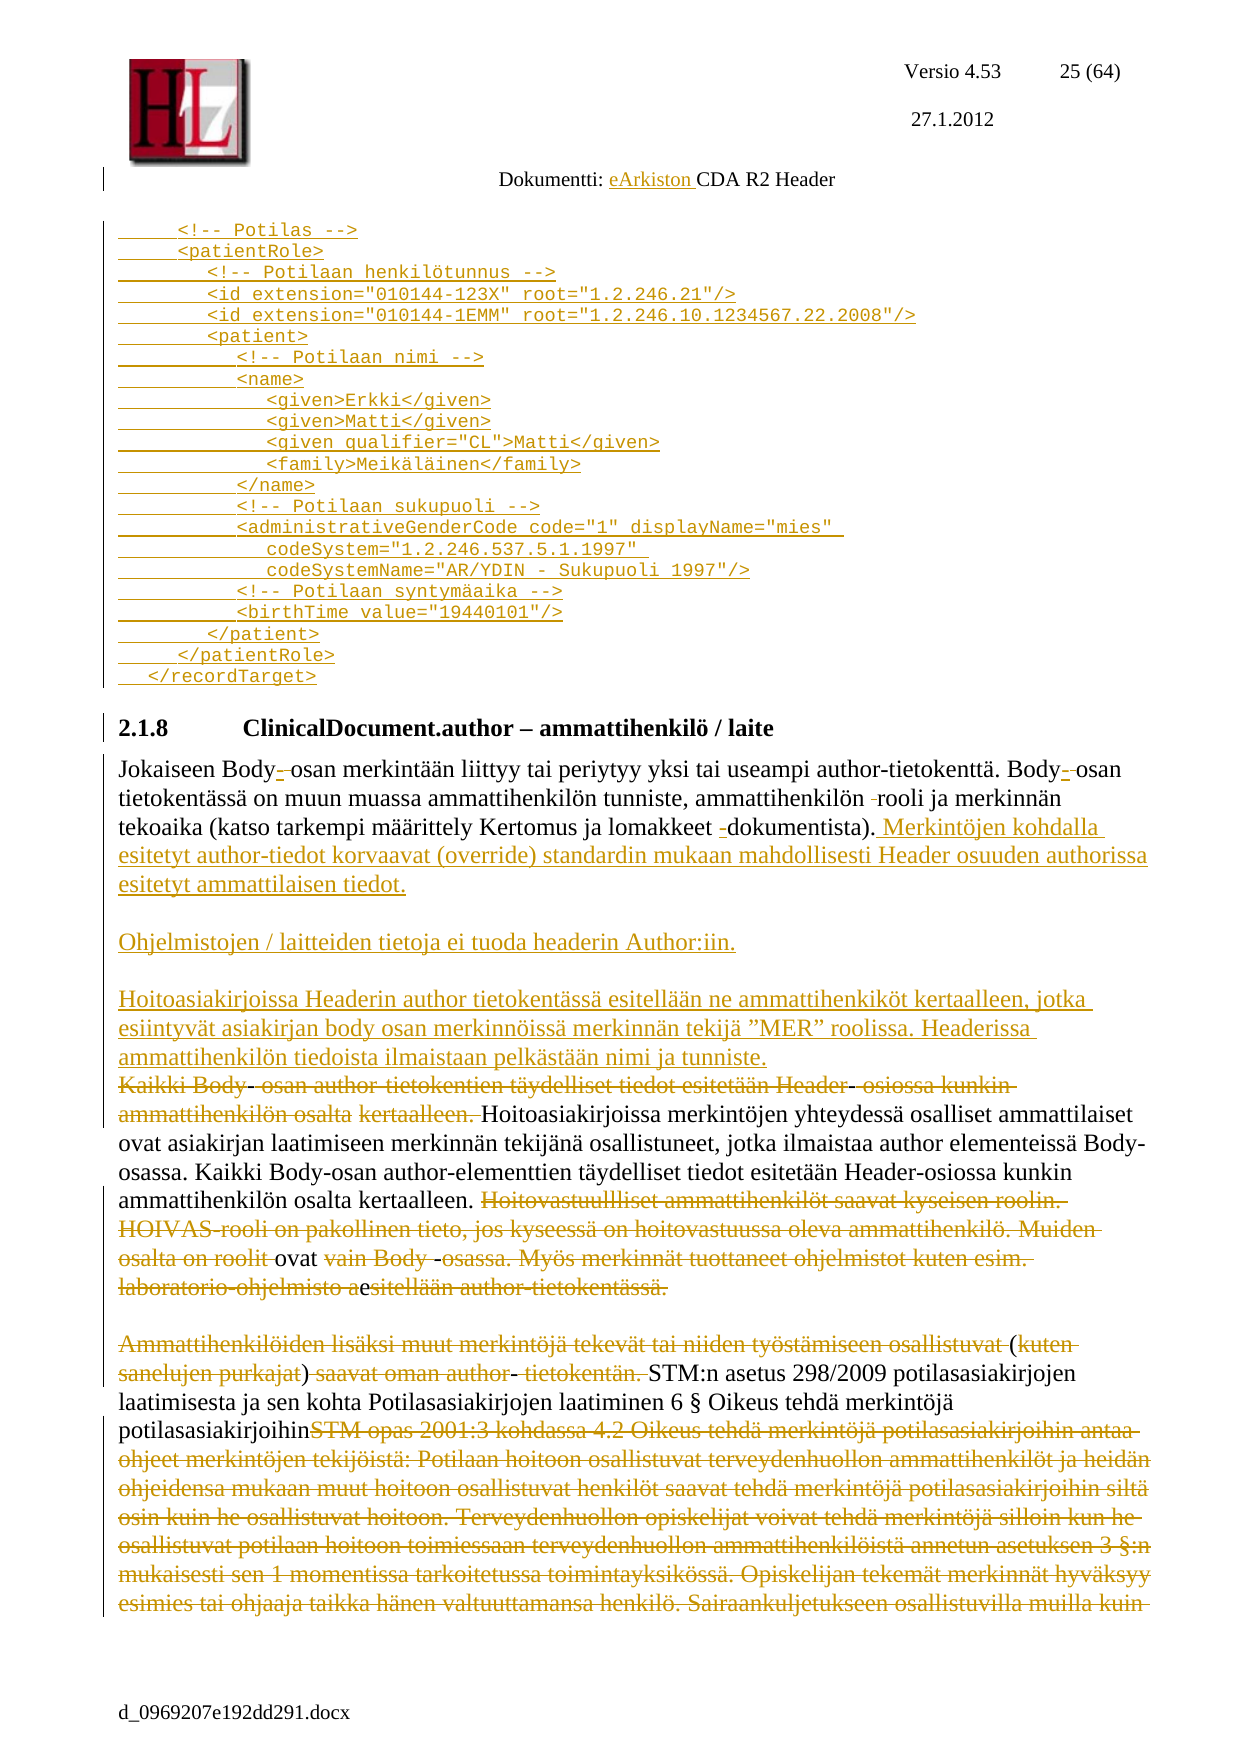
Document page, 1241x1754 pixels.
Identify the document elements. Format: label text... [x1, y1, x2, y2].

picture [129, 59, 252, 167]
text Jokaiseen Bodyosan merkintään liittyy tai periytyy yksi tai useampi author-tietokenttä. Bodyosan tietokentässä on muun muassa ammattihenkilön tunniste, ammattihenkilön rooli ja merkinnän tekoaika (katso tarkempi määrittely Kertomus ja lomakkeet dokumentista). [118, 754, 1152, 898]
subtitle ClinicalDocument.author – ammattihenkilö / laite [236, 713, 1152, 742]
